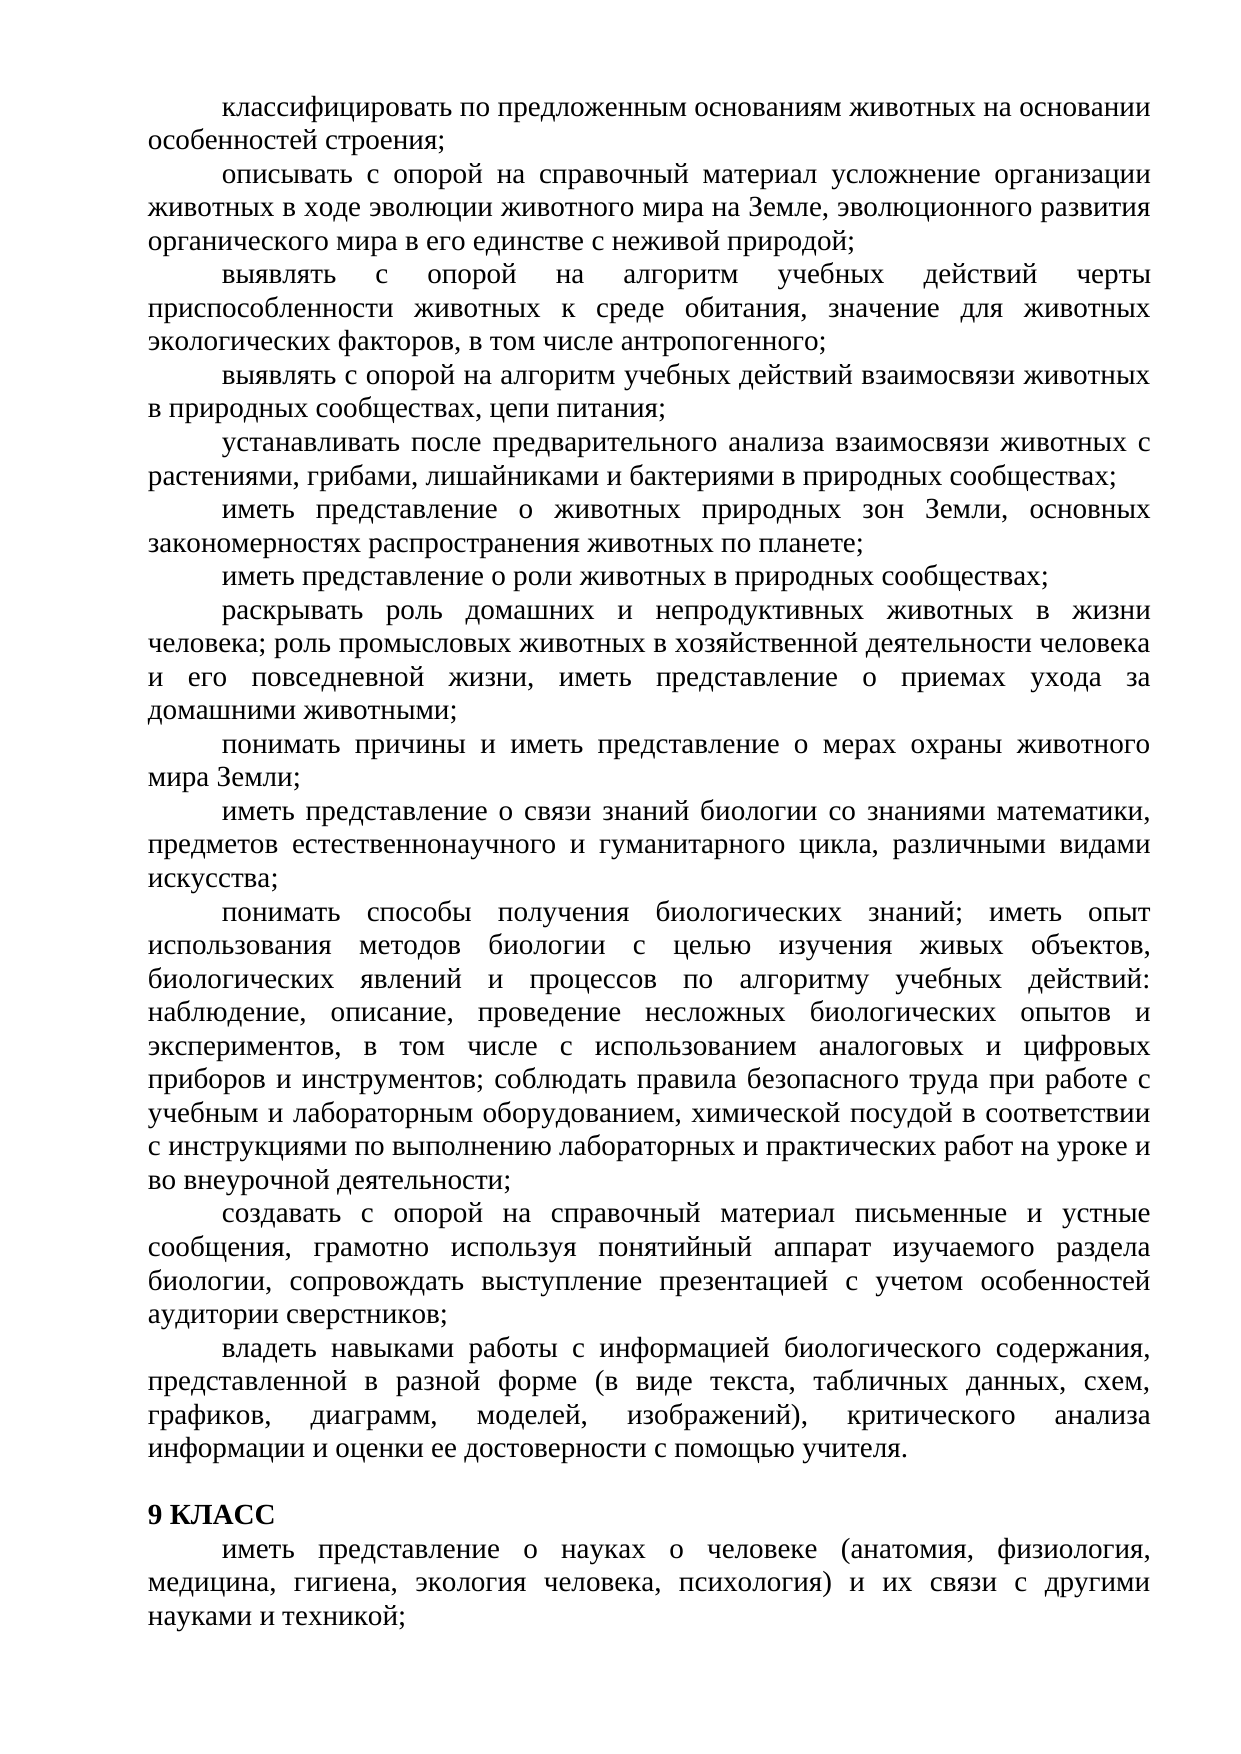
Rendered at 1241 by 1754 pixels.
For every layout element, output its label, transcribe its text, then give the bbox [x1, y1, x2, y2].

text иметь представление о животных природных зон Земли, основных закономерностях распространения животных по планете; [148, 491, 1152, 558]
text классифицировать по предложенным основаниям животных на основании особенностей строения; [148, 89, 1152, 156]
text иметь представление о роли животных в природных сообществах; [148, 558, 1152, 592]
text понимать способы получения биологических знаний; иметь опыт использования методов биологии с целью изучения живых объектов, биологических явлений и процессов по алгоритму учебных действий: наблюдение, описание, проведение несложных биологических опытов и экспериментов, в том числе с использованием аналоговых и цифровых приборов и инструментов; соблюдать правила безопасного труда при работе с учебным и лабораторным оборудованием, химической посудой в соответствии с инструкциями по выполнению лабораторных и практических работ на уроке и во внеурочной деятельности; [148, 894, 1152, 1196]
text устанавливать после предварительного анализа взаимосвязи животных с растениями, грибами, лишайниками и бактериями в природных сообществах; [148, 424, 1152, 491]
text создавать с опорой на справочный материал письменные и устные сообщения, грамотно используя понятийный аппарат изучаемого раздела биологии, сопровождать выступление презентацией с учетом особенностей аудитории сверстников; [148, 1196, 1152, 1330]
text понимать причины и иметь представление о мерах охраны животного мира Земли; [148, 726, 1152, 793]
text иметь представление о науках о человеке (анатомия, физиология, медицина, гигиена, экология человека, психология) и их связи с другими науками и техникой; [148, 1531, 1152, 1632]
text выявлять с опорой на алгоритм учебных действий черты приспособленности животных к среде обитания, значение для животных экологических факторов, в том числе антропогенного; [148, 256, 1152, 357]
text владеть навыками работы с информацией биологического содержания, представленной в разной форме (в виде текста, табличных данных, схем, графиков, диаграмм, моделей, изображений), критического анализа информации и оценки ее достоверности с помощью учителя. [148, 1330, 1152, 1464]
text описывать с опорой на справочный материал усложнение организации животных в ходе эволюции животного мира на Земле, эволюционного развития органического мира в его единстве с неживой природой; [148, 156, 1152, 256]
text иметь представление о связи знаний биологии со знаниями математики, предметов естественнонаучного и гуманитарного цикла, различными видами искусства; [148, 793, 1152, 894]
text выявлять с опорой на алгоритм учебных действий взаимосвязи животных в природных сообществах, цепи питания; [148, 357, 1152, 424]
text 9 КЛАСС [148, 1497, 1152, 1531]
text раскрывать роль домашних и непродуктивных животных в жизни человека; роль промысловых животных в хозяйственной деятельности человека и его повседневной жизни, иметь представление о приемах ухода за домашними животными; [148, 592, 1152, 726]
